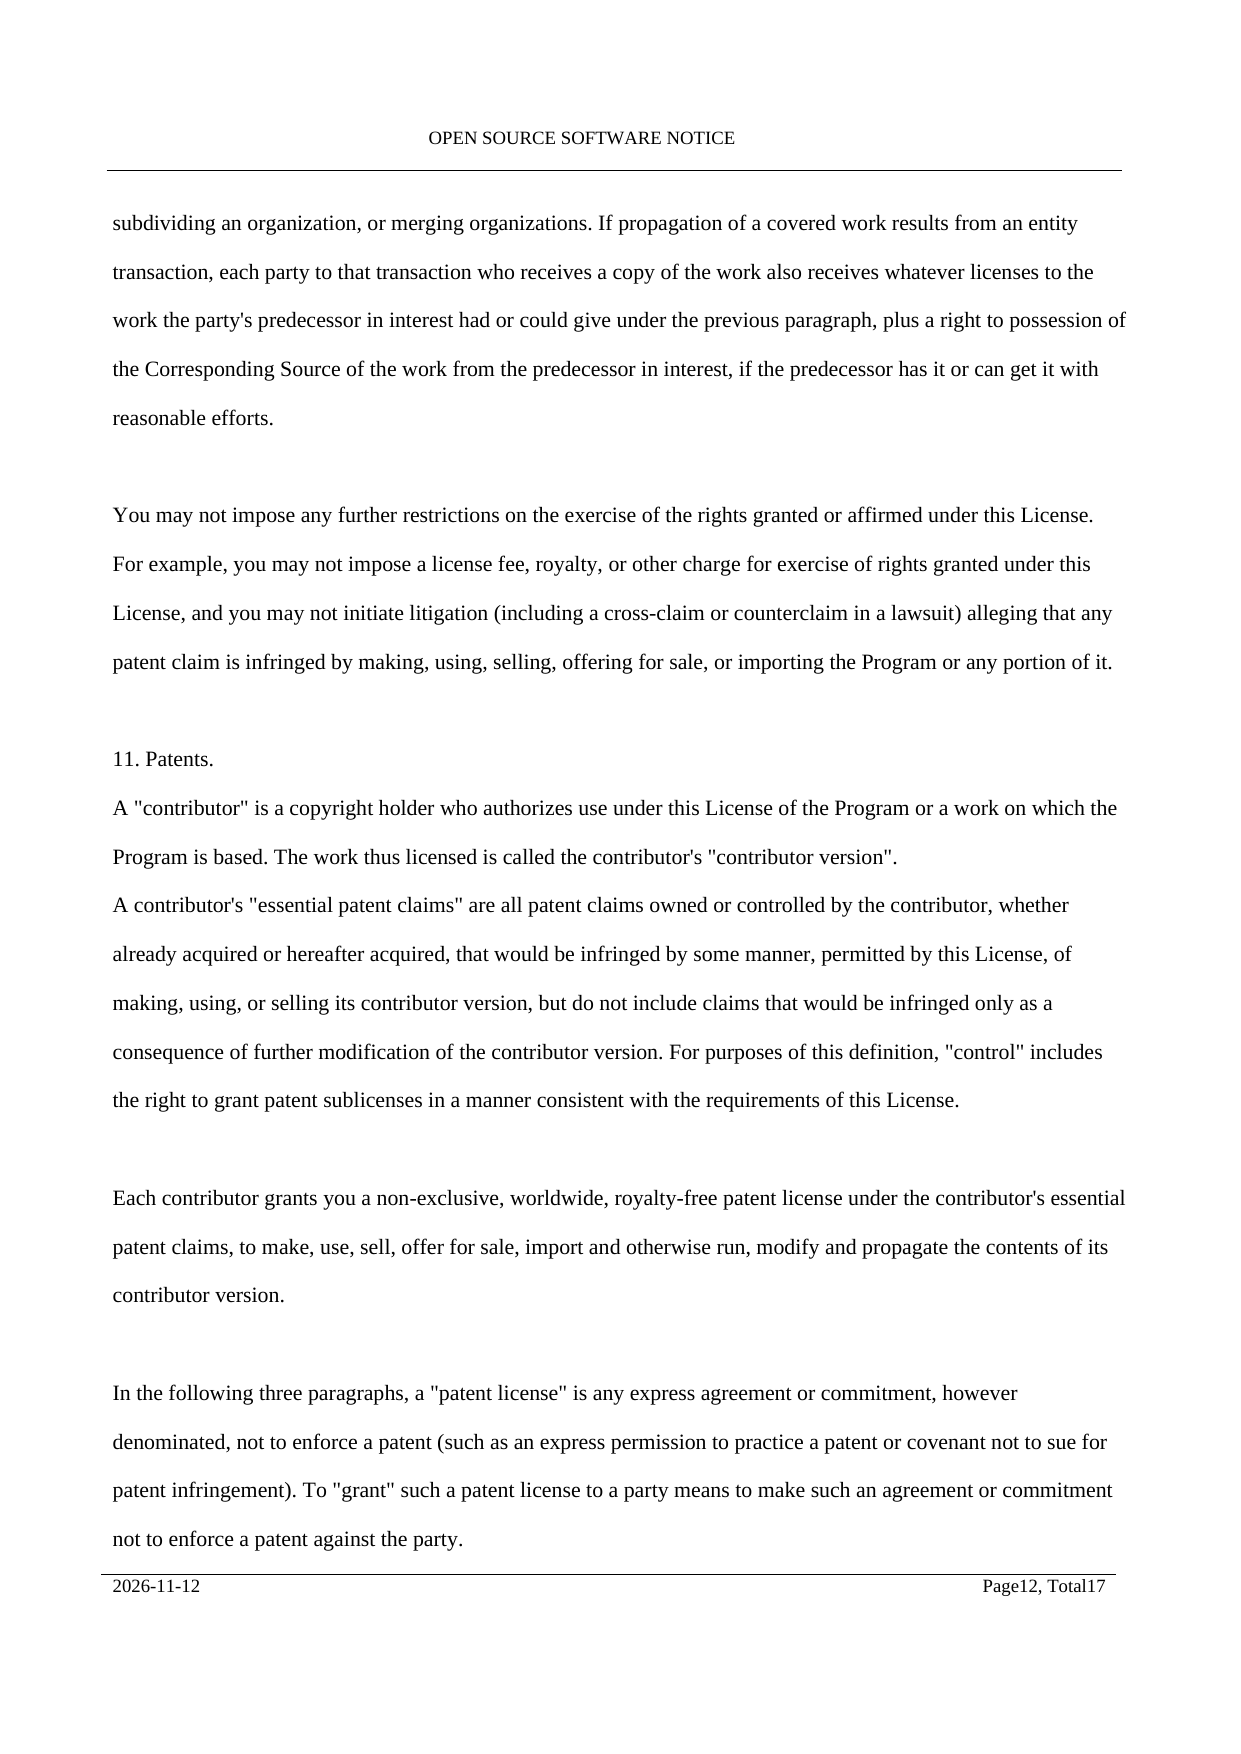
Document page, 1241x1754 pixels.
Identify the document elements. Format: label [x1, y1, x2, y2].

text [112, 206, 1128, 1555]
